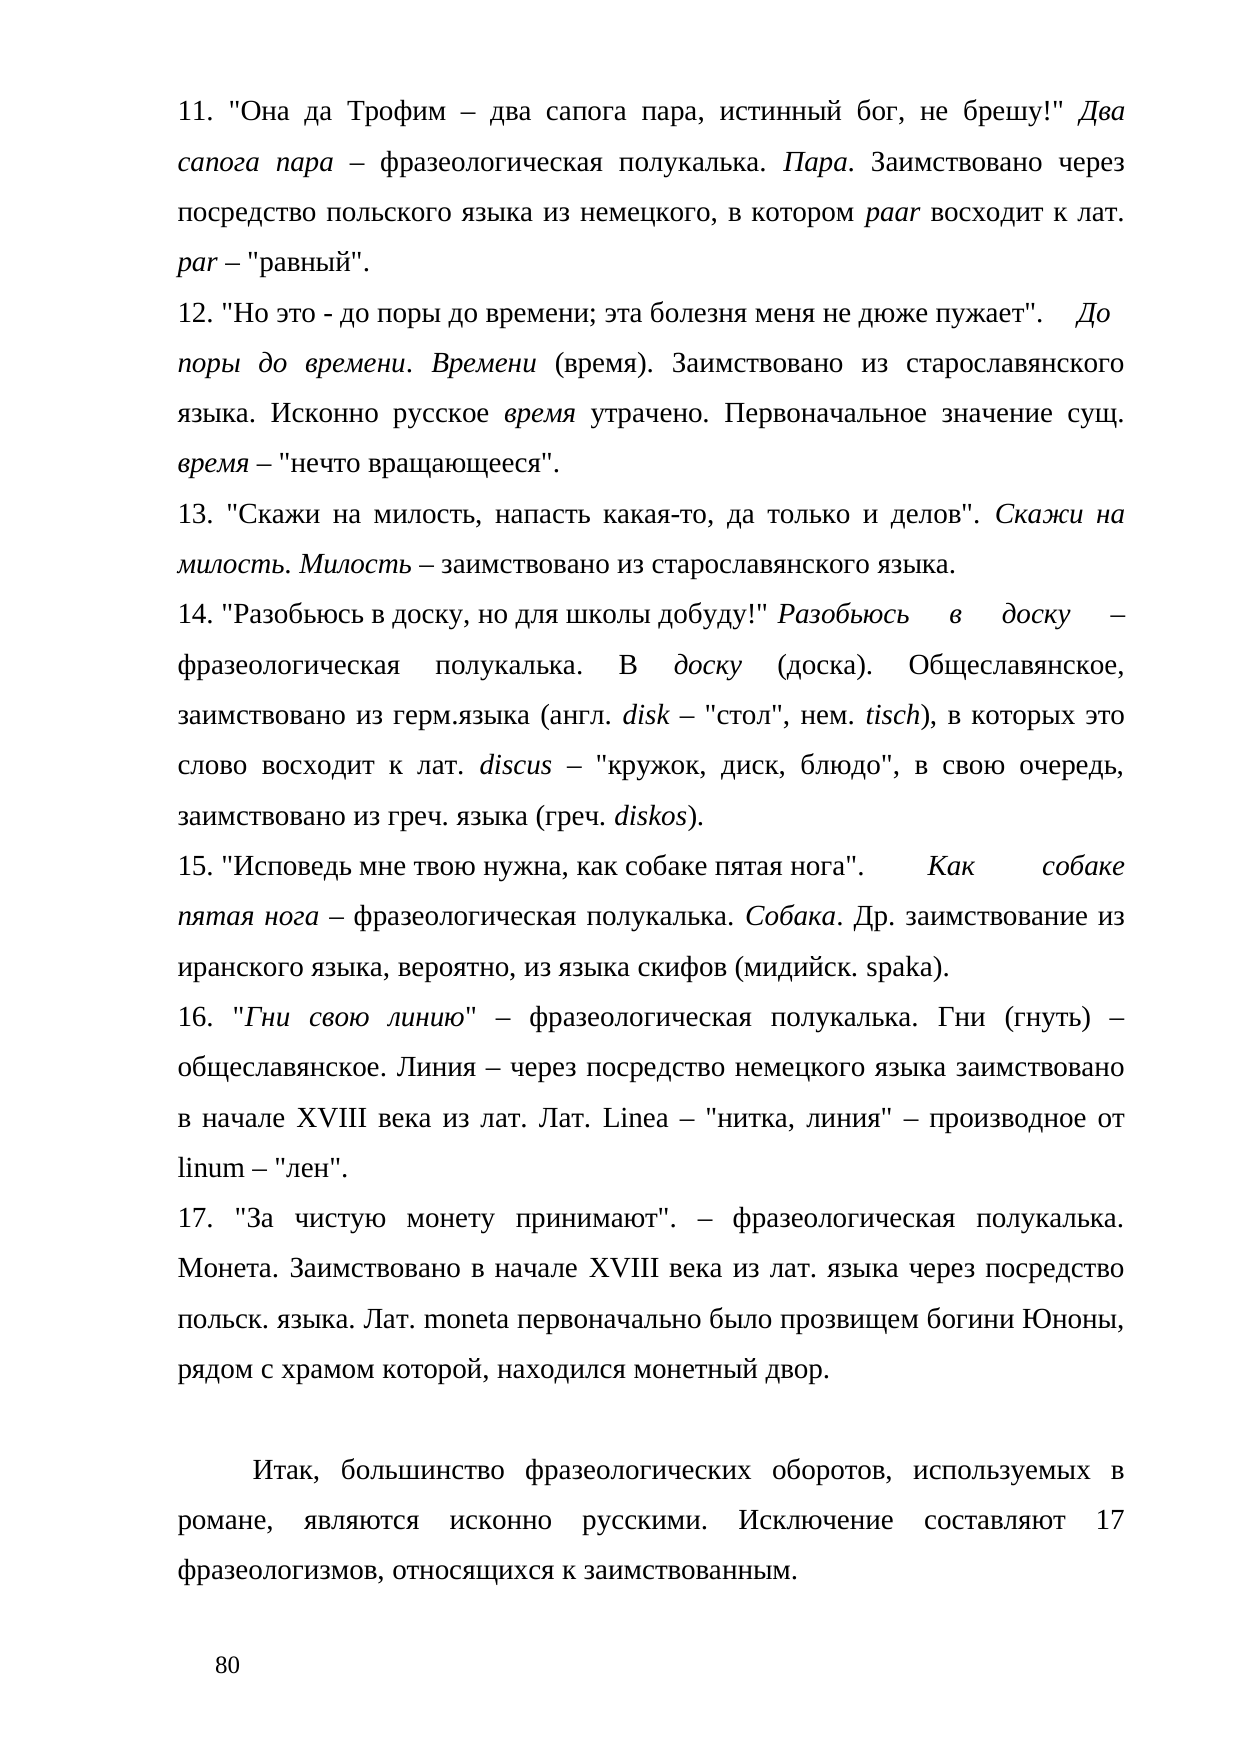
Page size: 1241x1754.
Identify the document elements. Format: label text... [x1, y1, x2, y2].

text 13. "Скажи на милость, напасть какая-то, да только и делов". Скажи на милость. Милость – заимствовано из старославянского языка. [177, 496, 1125, 580]
text 12. "Но это - до поры до времени; эта болезня меня не дюже пужает". До поры до времени. Времени (время). Заимствовано из старославянского языка. Исконно русское время утрачено. Первоначальное значение сущ. время – "нечто вращающееся". [177, 295, 1125, 479]
text 11. "Она да Трофим – два сапога пара, истинный бог, не брешу!" Два сапога пара – фразеологическая полукалька. Пара. Заимствовано через посредство польского языка из немецкого, в котором paar восходит к лат. par – "равный". [177, 94, 1125, 278]
text 15. "Исповедь мне твою нужна, как собаке пятая нога". Как собаке пятая нога – фразеологическая полукалька. Собака. Др. заимствование из иранского языка, вероятно, из языка скифов (мидийск. spaka). [177, 848, 1125, 982]
text Итак, большинство фразеологических оборотов, используемых в романе, являются исконно русскими. Исключение составляют 17 фразеологизмов, относящихся к заимствованным. [177, 1452, 1125, 1586]
text 14. "Разобьюсь в доску, но для школы добуду!" Разобьюсь в доску – фразеологическая полукалька. В доску (доска). Общеславянское, заимствовано из герм.языка (англ. disk – "стол", нем. tisch), в которых это слово восходит к лат. discus – "кружок, диск, блюдо", в свою очередь, заимствовано из греч. языка (греч. diskos). [177, 597, 1125, 832]
text 16. "Гни свою линию" – фразеологическая полукалька. Гни (гнуть) – общеславянское. Линия – через посредство немецкого языка заимствовано в начале XVIII века из лат. Лат. Linea – "нитка, линия" – производное от linum – "лен". [177, 999, 1125, 1184]
text 17. "За чистую монету принимают". – фразеологическая полукалька. Монета. Заимствовано в начале XVIII века из лат. языка через посредство польск. языка. Лат. moneta первоначально было прозвищем богини Юноны, рядом с храмом которой, находился монетный двор. [177, 1201, 1125, 1385]
